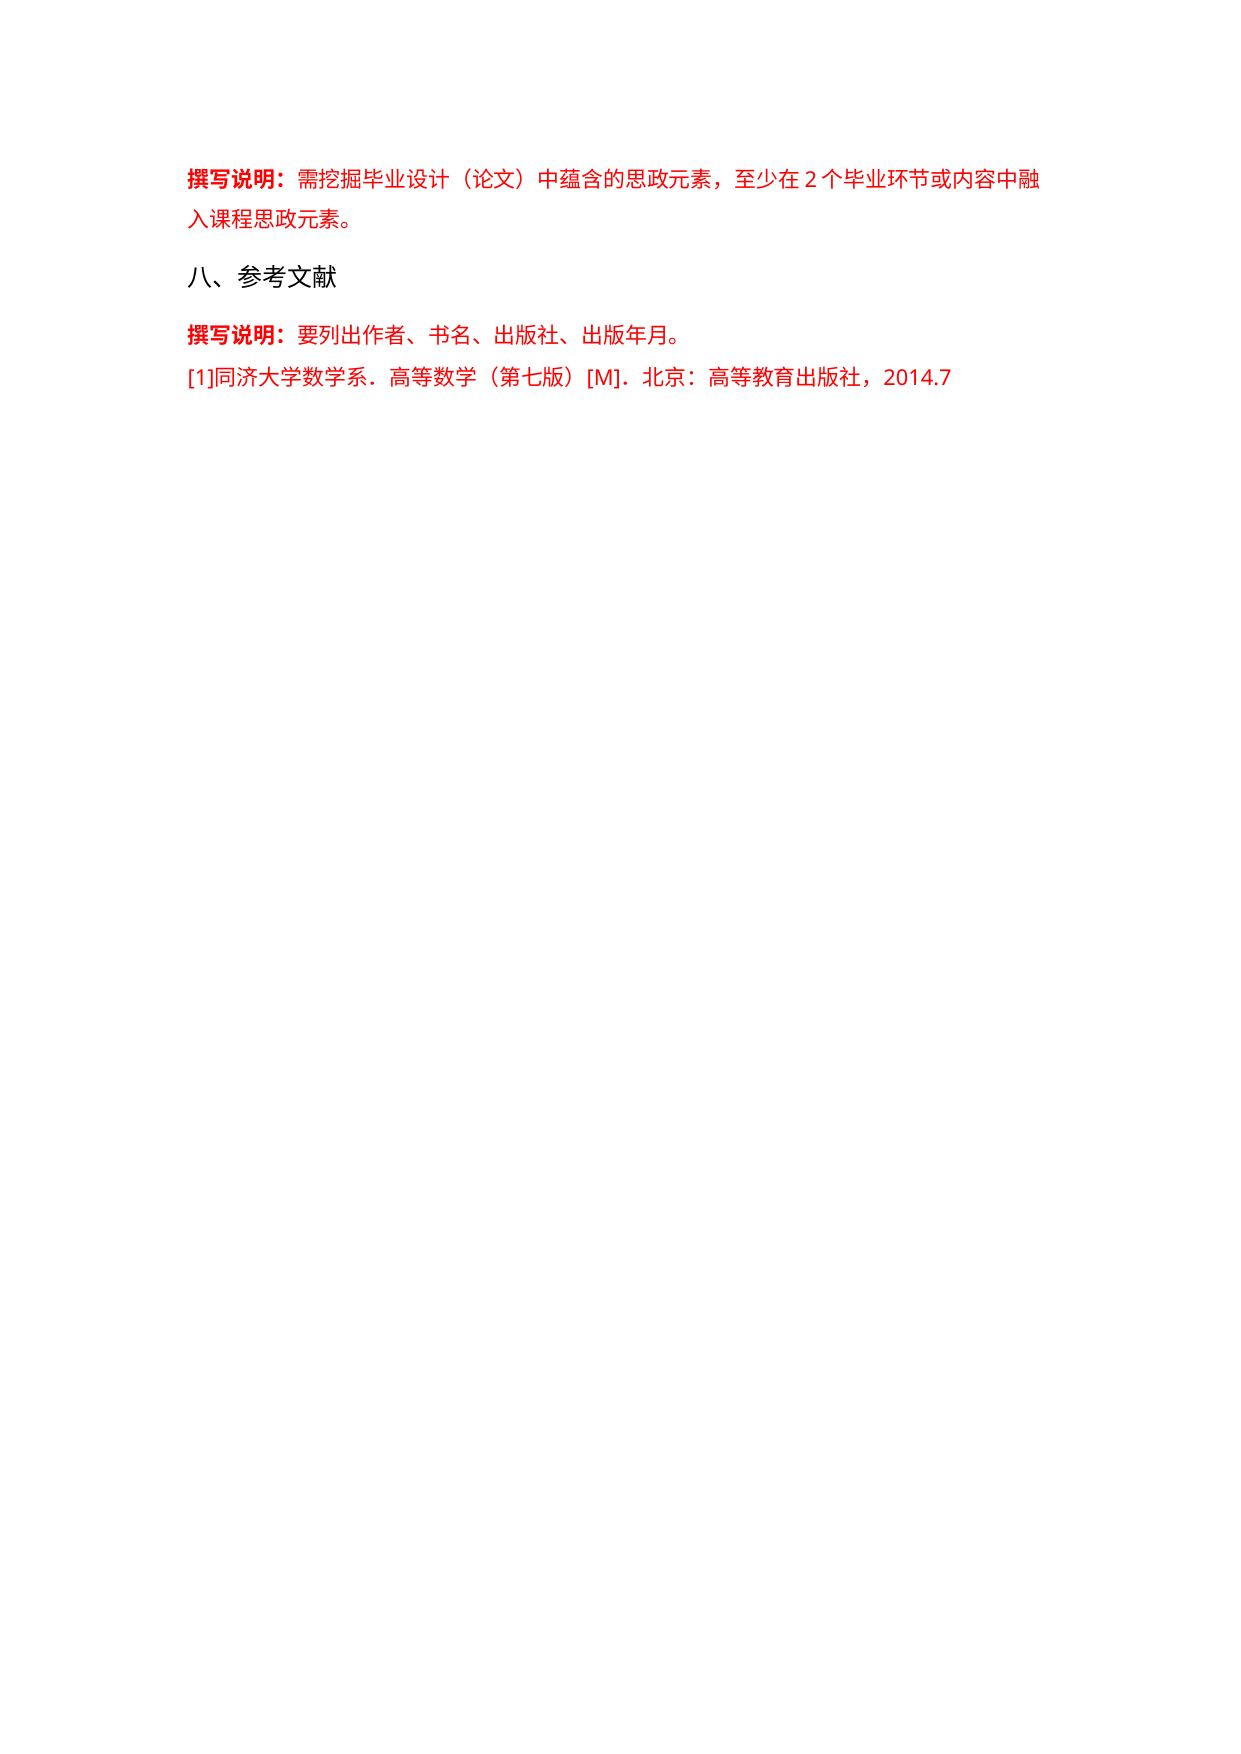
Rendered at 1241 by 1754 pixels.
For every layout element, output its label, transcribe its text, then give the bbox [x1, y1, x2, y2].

text 撰写说明：要列出作者、书名、出版社、出版年月。 [187, 310, 1053, 352]
text 撰写说明：需挖掘毕业设计（论文）中蕴含的思政元素，至少在2个毕业环节或内容中融入课程思政元素。 [187, 162, 1053, 233]
text 八、参考文献 [187, 257, 1053, 294]
text [1]同济大学数学系．高等数学（第七版）[M]．北京：高等教育出版社，2014.7 [187, 352, 1053, 393]
